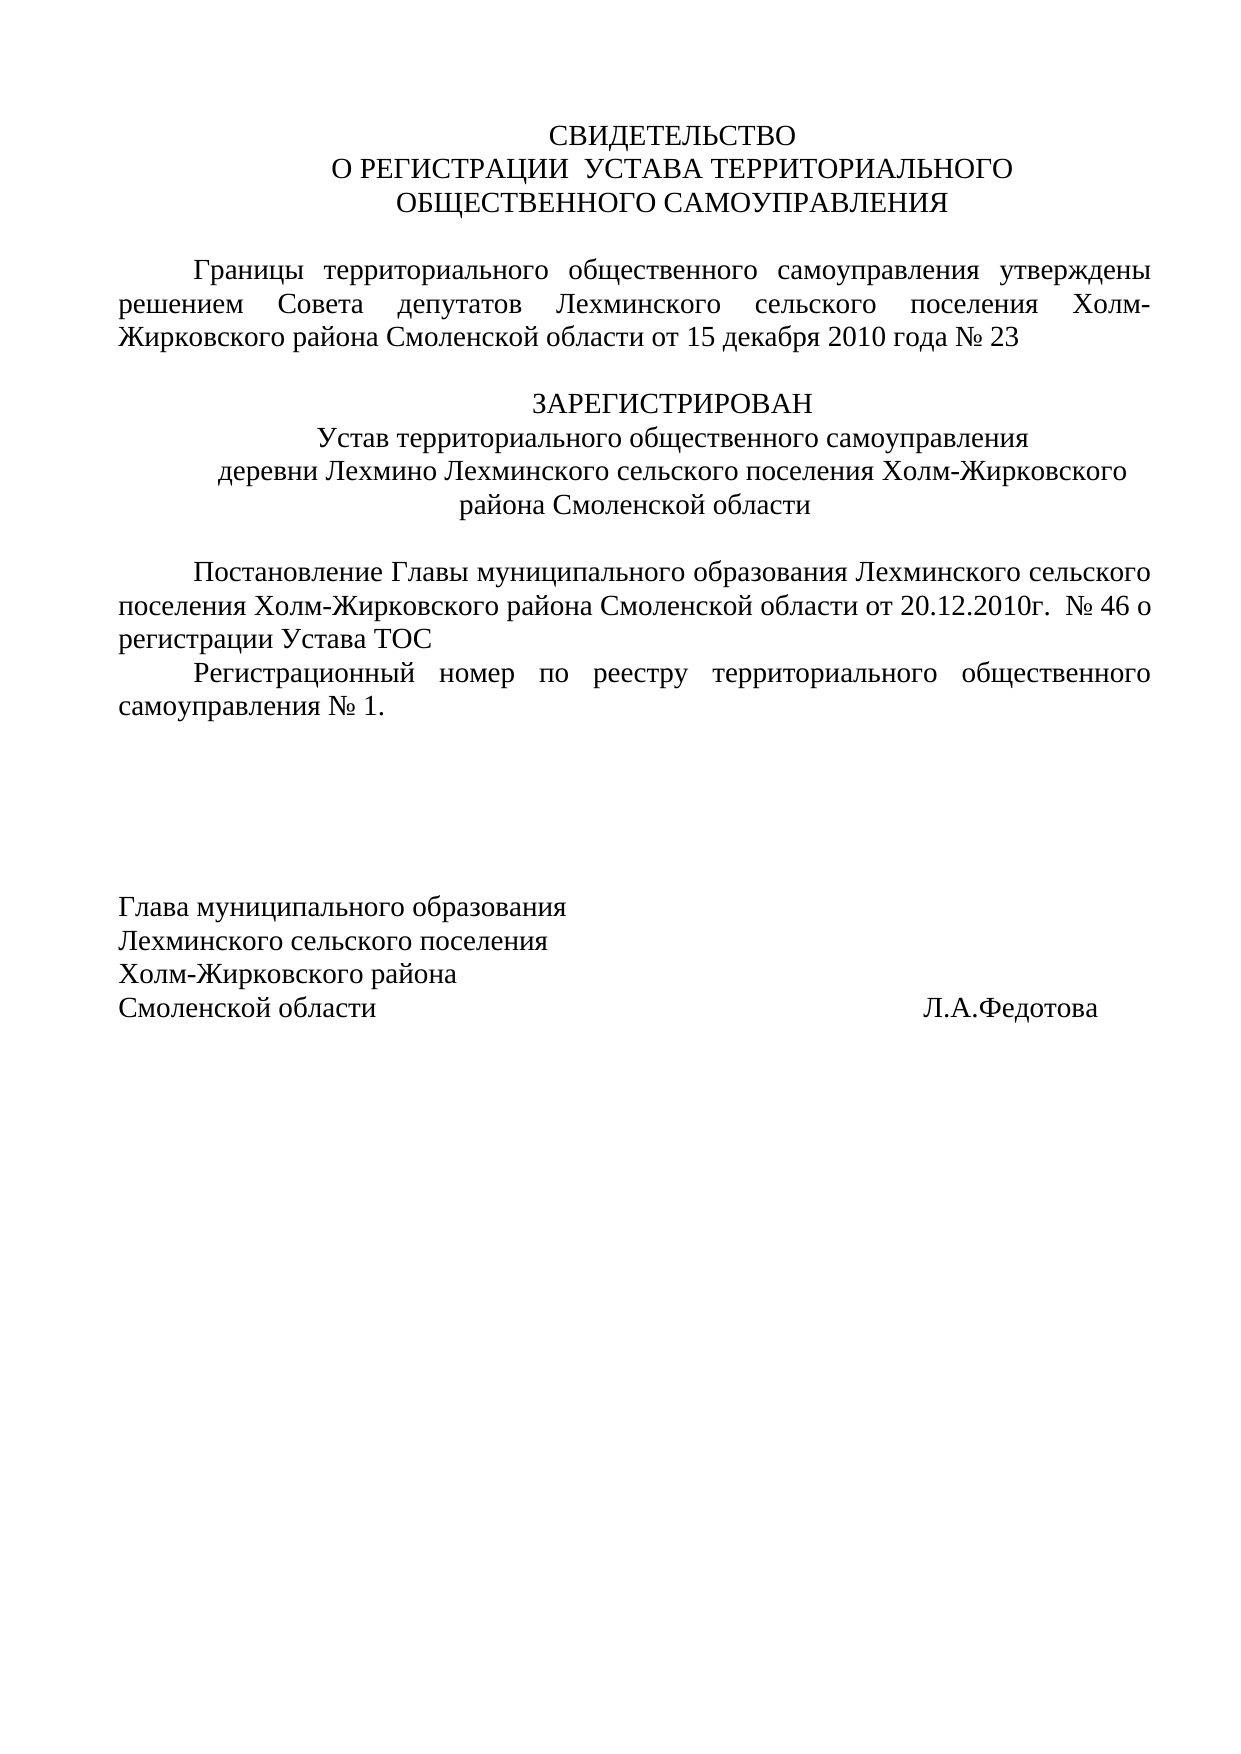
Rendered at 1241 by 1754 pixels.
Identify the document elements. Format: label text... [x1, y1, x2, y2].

text Постановление Главы муниципального образования Лехминского сельского поселения Холм-Жирковского района Смоленской области от 20.12.2010г. № 46 о регистрации Устава ТОС [118, 554, 1152, 655]
title Границы территориального общественного самоуправления утверждены решением Совета депутатов Лехминского сельского поселения Холм-Жирковского района Смоленской области от 15 декабря 2010 года № 23 [118, 252, 1152, 353]
text ЗАРЕГИСТРИРОВАН [118, 386, 1152, 420]
text Холм-Жирковского района [118, 957, 1152, 990]
text деревни Лехмино Лехминского сельского поселения Холм-Жирковского района Смоленской области [118, 453, 1152, 521]
text Лехминского сельского поселения [118, 923, 1152, 957]
text Смоленской области Л.А.Федотова [118, 990, 1152, 1024]
text Глава муниципального образования [118, 889, 1152, 923]
title СВИДЕТЕЛЬСТВО [118, 118, 1152, 152]
text Регистрационный номер по реестру территориального общественного самоуправления № 1. [118, 655, 1152, 722]
title О РЕГИСТРАЦИИ УСТАВА ТЕРРИТОРИАЛЬНОГО [118, 152, 1152, 185]
title ОБЩЕСТВЕННОГО САМОУПРАВЛЕНИЯ [118, 185, 1152, 219]
text Устав территориального общественного самоуправления [118, 420, 1152, 453]
